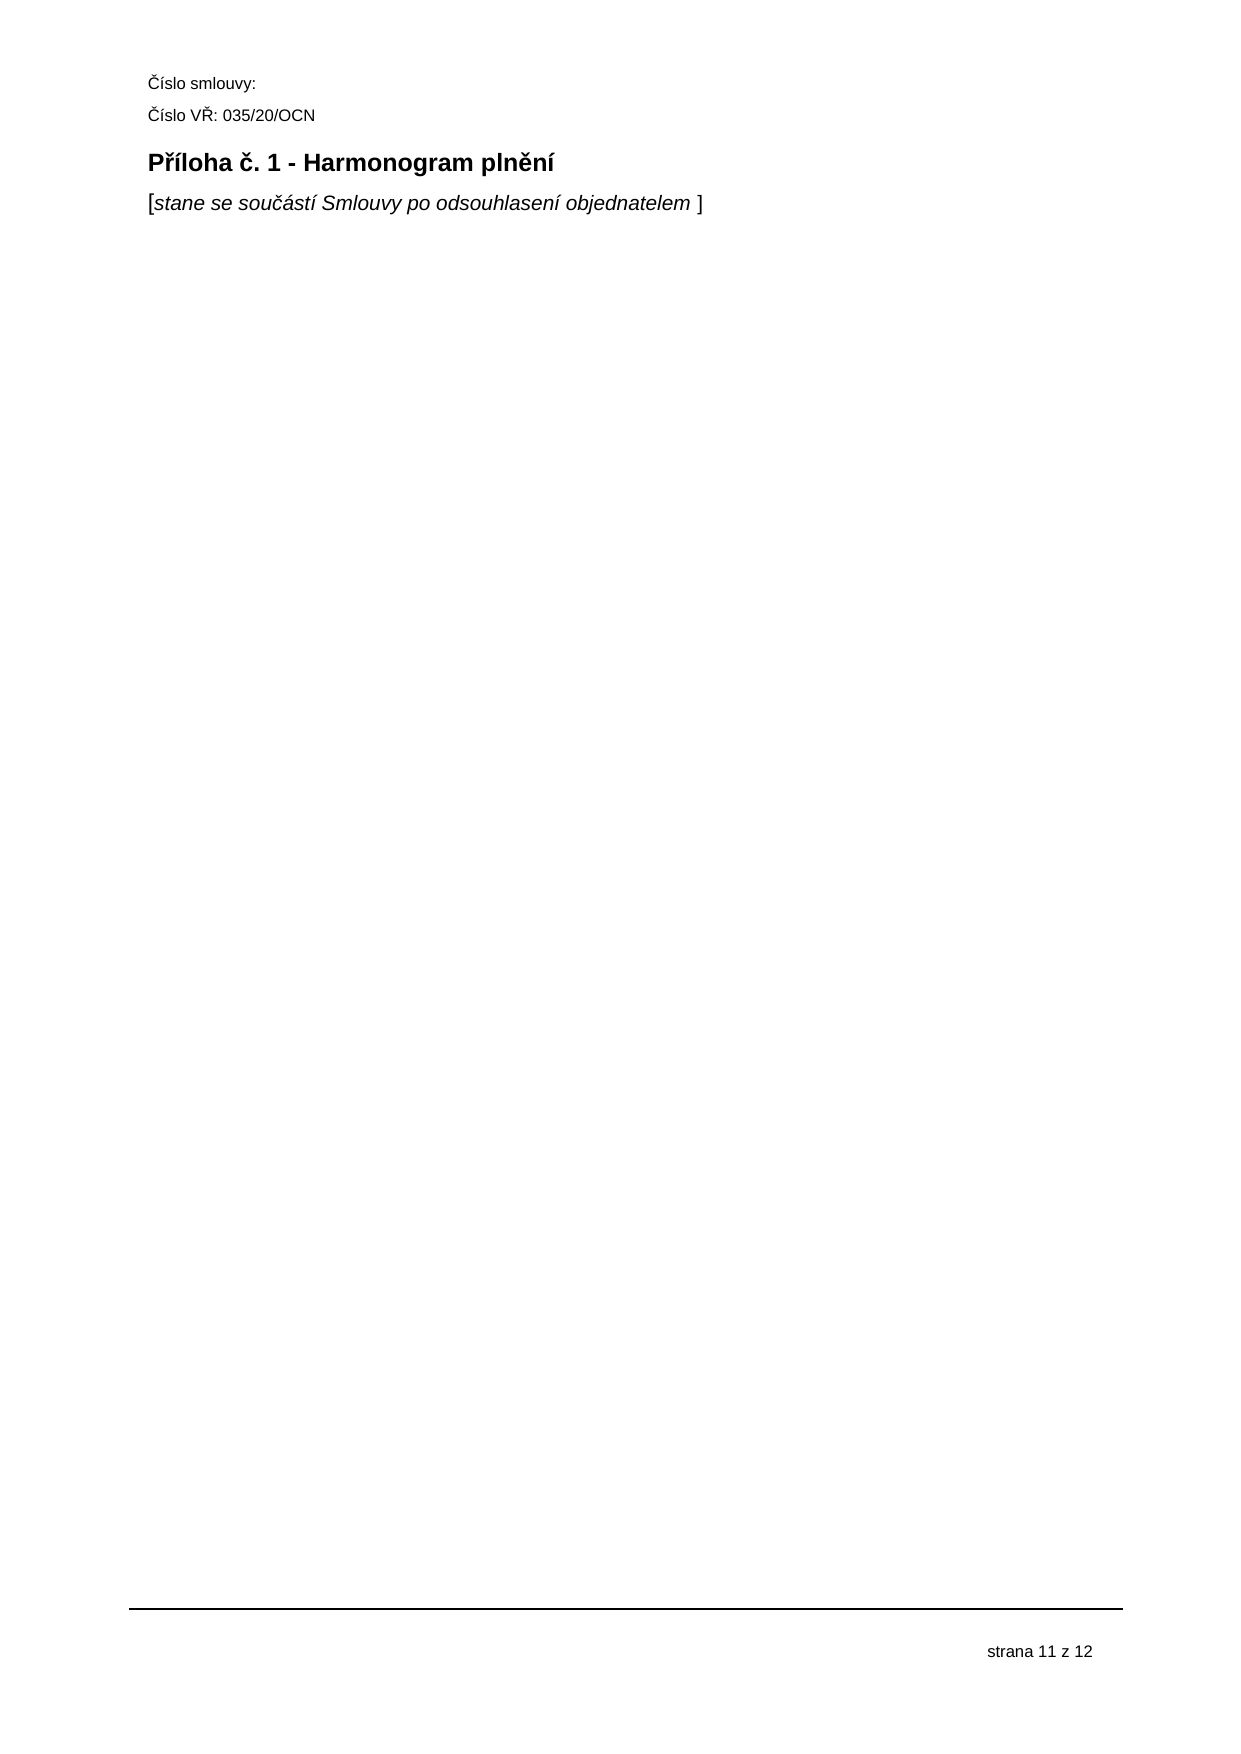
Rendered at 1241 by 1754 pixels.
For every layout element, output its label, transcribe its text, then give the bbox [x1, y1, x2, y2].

text Příloha č. 1 - Harmonogram plnění [148, 148, 1122, 176]
text [stane se součástí Smlouvy po odsouhlasení objednatelem ] [148, 189, 1122, 215]
